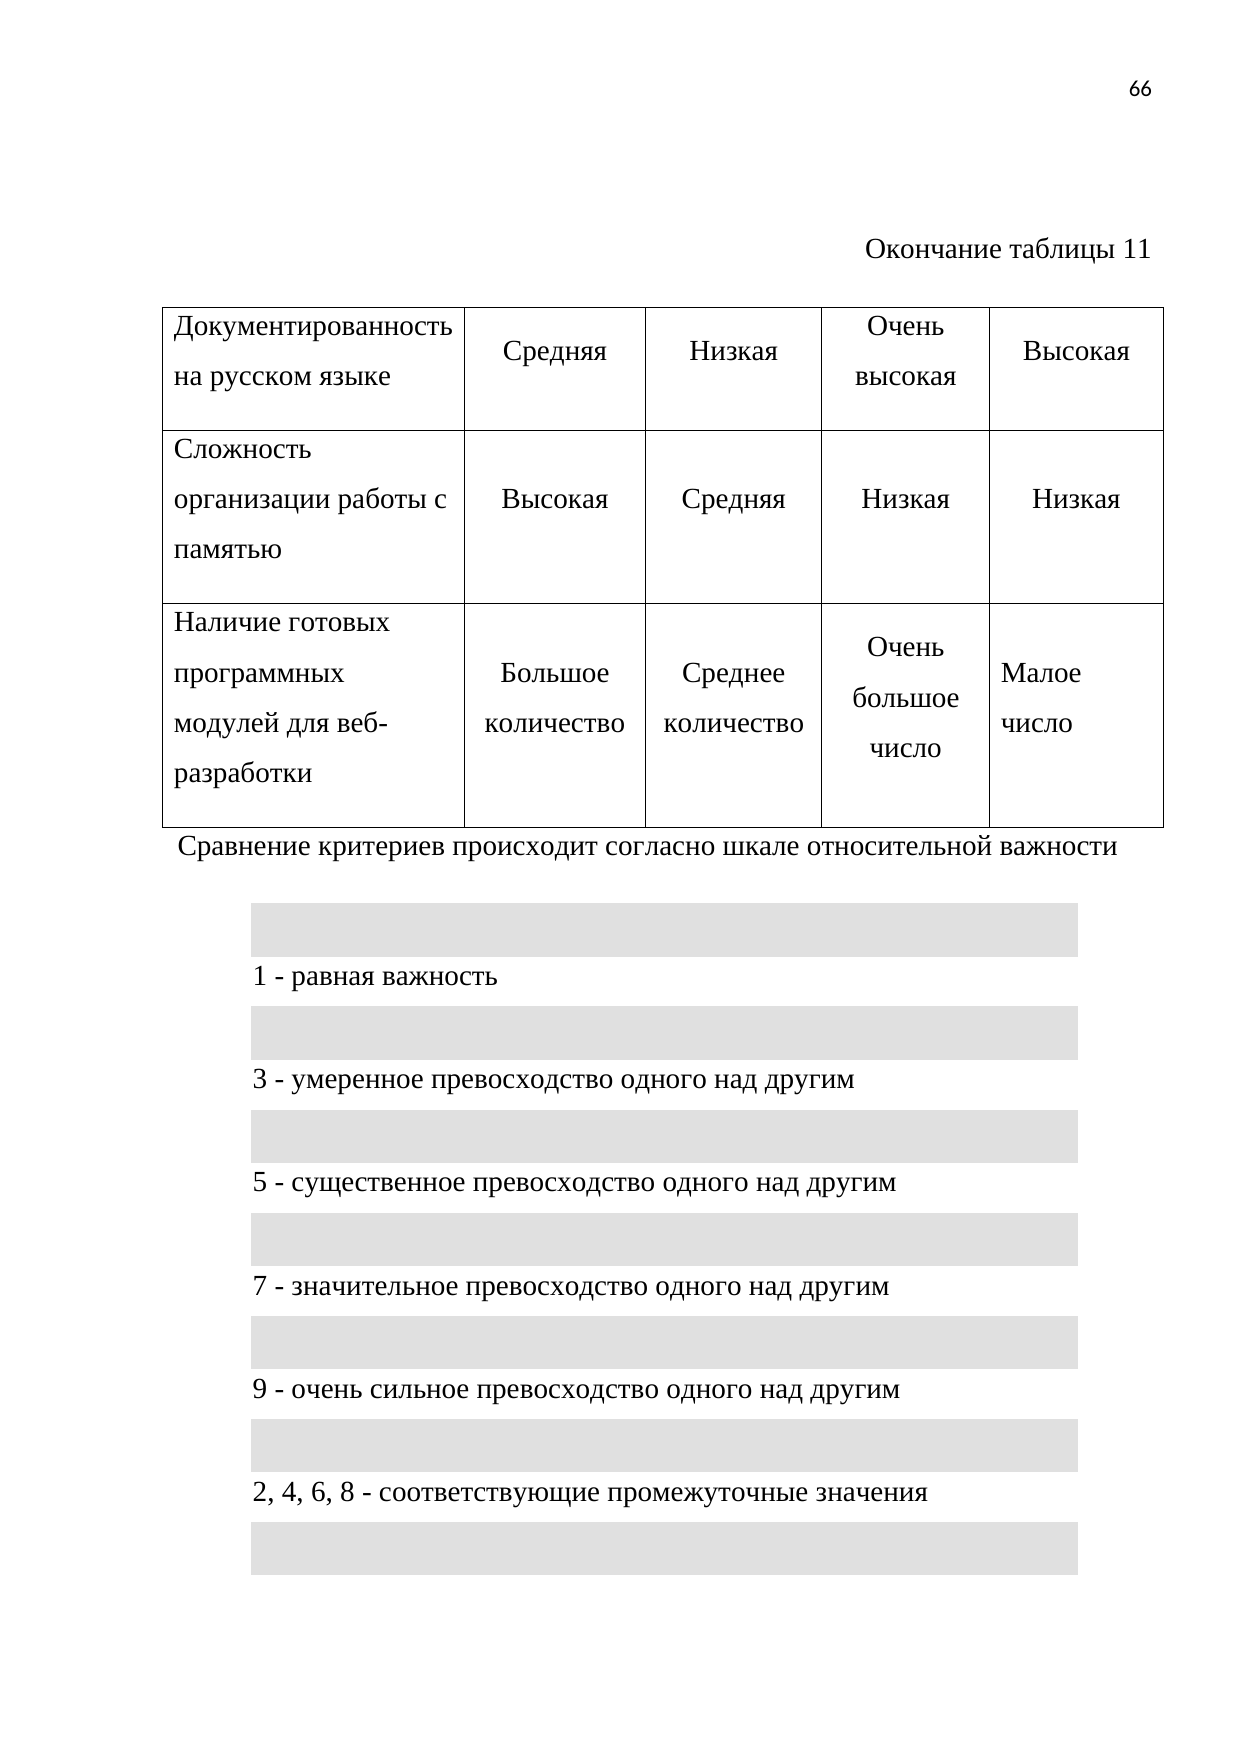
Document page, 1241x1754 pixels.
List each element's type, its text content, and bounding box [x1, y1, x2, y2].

table_cell Наличие готовых программных модулей для веб-разработки [163, 604, 464, 827]
table_cell 7 - значительное превосходство одного над другим [251, 1266, 1078, 1316]
table_cell 2, 4, 6, 8 - соответствующие промежуточные значения [251, 1472, 1078, 1522]
table_cell [251, 1522, 1078, 1575]
table_header Очень высокая [822, 308, 989, 430]
table_header Документированность на русском языке [163, 308, 464, 430]
table_cell 5 - существенное превосходство одного над другим [251, 1163, 1078, 1213]
table_cell Низкая [822, 431, 989, 603]
table_cell Сложность организации работы с памятью [163, 431, 464, 603]
table_cell Средняя [646, 431, 821, 603]
table_cell [251, 1110, 1078, 1163]
text Сравнение критериев происходит согласно шкале относительной важности [177, 828, 1152, 862]
table_cell 9 - очень сильное превосходство одного над другим [251, 1369, 1078, 1419]
table_header [251, 903, 1078, 957]
table_cell [251, 1213, 1078, 1266]
table_header Высокая [990, 308, 1163, 430]
table_cell 1 - равная важность [251, 957, 1078, 1006]
table_header Низкая [646, 308, 821, 430]
table_cell [251, 1316, 1078, 1369]
table_cell Очень большое число [822, 604, 989, 827]
table_cell 3 - умеренное превосходство одного над другим [251, 1060, 1078, 1109]
table_header Средняя [465, 308, 645, 430]
table_cell [251, 1006, 1078, 1060]
text Окончание таблицы 11 [177, 232, 1152, 265]
table_cell Большое количество [465, 604, 645, 827]
table_cell Малое число [990, 604, 1163, 827]
table_cell Высокая [465, 431, 645, 603]
table_cell Среднее количество [646, 604, 821, 827]
table_cell Низкая [990, 431, 1163, 603]
table_cell [251, 1419, 1078, 1472]
